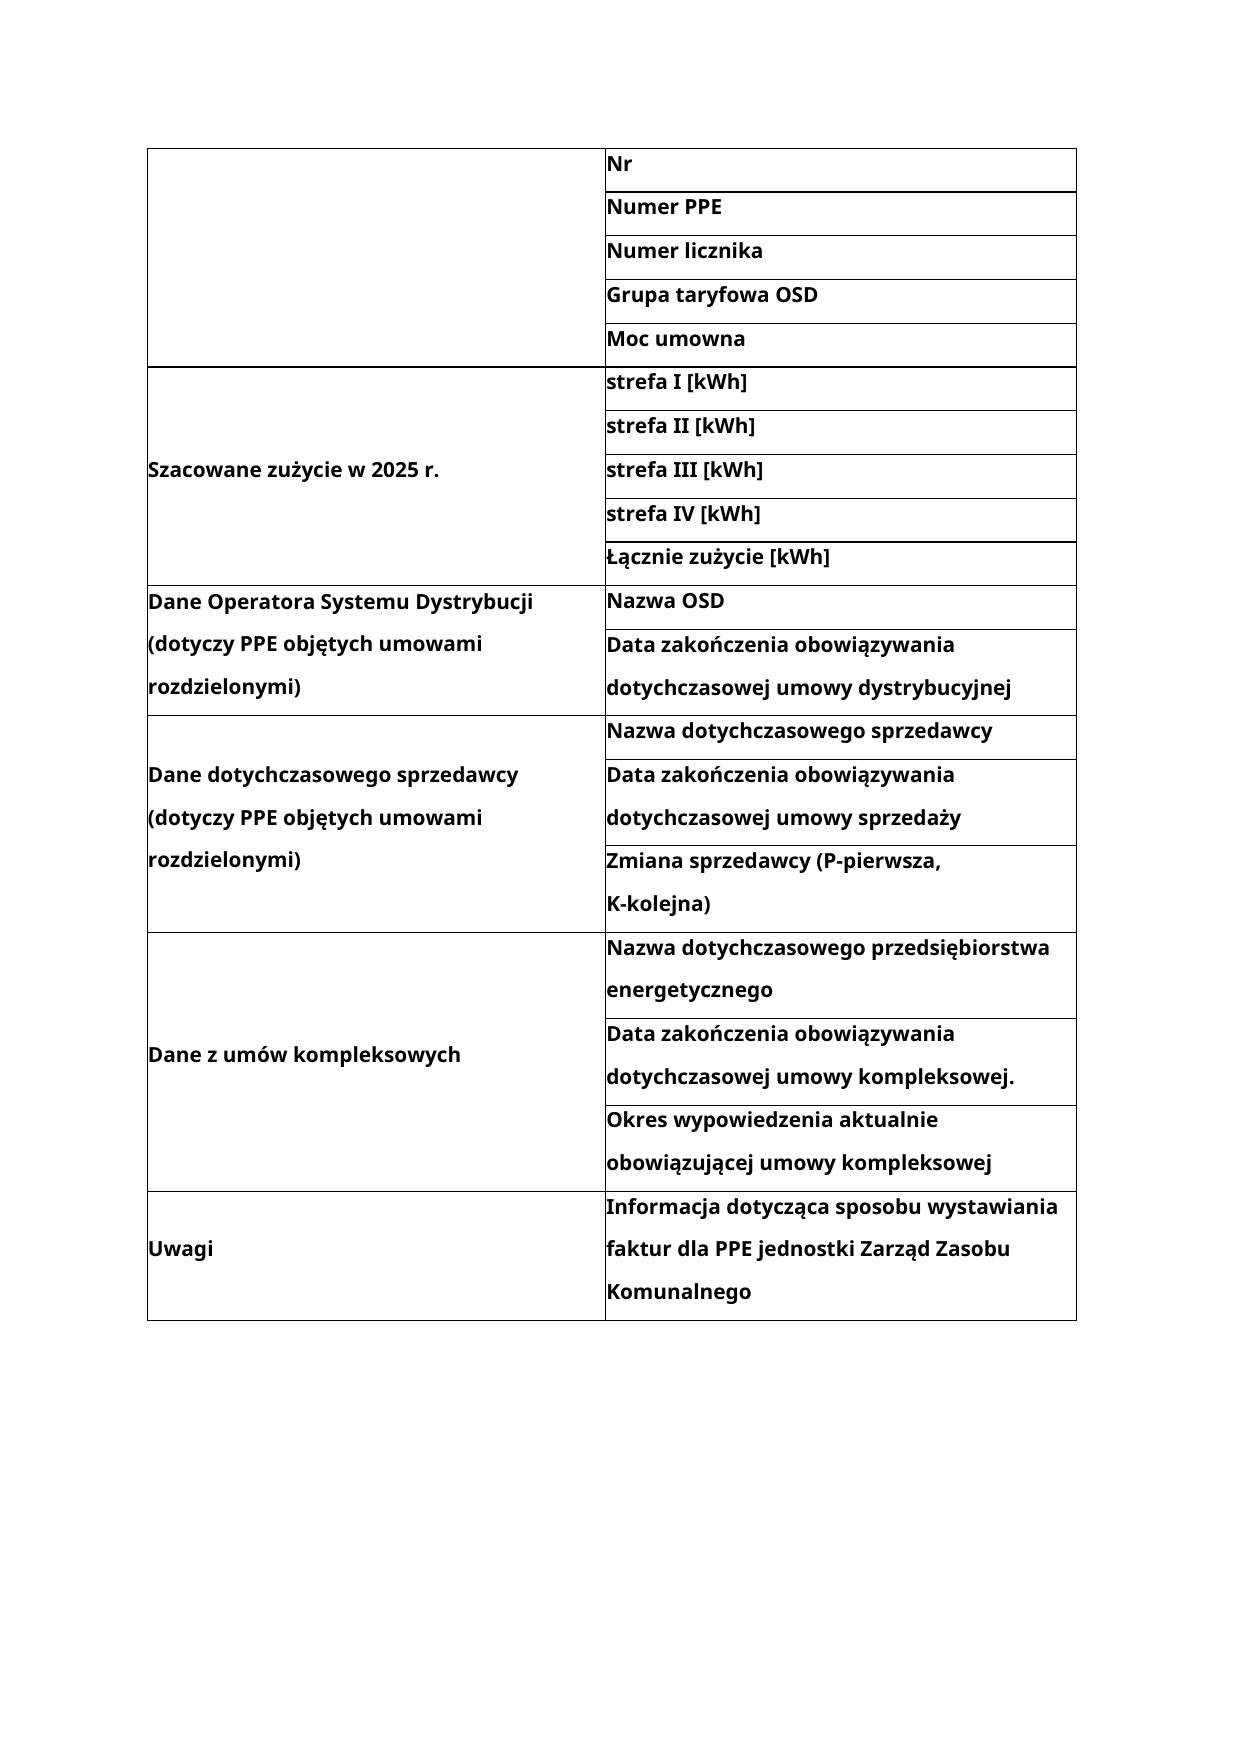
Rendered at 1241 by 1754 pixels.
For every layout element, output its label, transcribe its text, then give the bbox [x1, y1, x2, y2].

table_cell strefa IV [kWh] [606, 499, 1076, 541]
table_cell Szacowane zużycie w 2025 r. [148, 368, 605, 585]
table_cell Data zakończenia obowiązywania dotychczasowej umowy kompleksowej. [606, 1019, 1076, 1104]
table_cell Dane z umów kompleksowych [148, 933, 605, 1191]
table_cell strefa II [kWh] [606, 411, 1076, 454]
table_cell Dane Operatora Systemu Dystrybucji (dotyczy PPE objętych umowami rozdzielonymi) [148, 586, 605, 715]
table_cell Informacja dotycząca sposobu wystawiania faktur dla PPE jednostki Zarząd Zasobu Komunalnego [606, 1192, 1076, 1320]
table_cell Łącznie zużycie [kWh] [606, 543, 1076, 585]
table_cell Okres wypowiedzenia aktualnie obowiązującej umowy kompleksowej [606, 1106, 1076, 1191]
table_cell Dane dotychczasowego sprzedawcy (dotyczy PPE objętych umowami rozdzielonymi) [148, 716, 605, 932]
table_cell Nazwa OSD [606, 586, 1076, 629]
table_cell Grupa taryfowa OSD [606, 280, 1076, 323]
table_cell Data zakończenia obowiązywania dotychczasowej umowy sprzedaży [606, 760, 1076, 845]
table_cell Zmiana sprzedawcy (P-pierwsza, K-kolejna) [606, 846, 1076, 932]
table_cell Nazwa dotychczasowego sprzedawcy [606, 716, 1076, 759]
table_cell Numer licznika [606, 236, 1076, 279]
table_cell Nazwa dotychczasowego przedsiębiorstwa energetycznego [606, 933, 1076, 1018]
table_cell strefa III [kWh] [606, 455, 1076, 498]
table_cell Uwagi [148, 1192, 605, 1320]
table_cell strefa I [kWh] [606, 368, 1076, 410]
table_cell Numer PPE [606, 193, 1076, 235]
table_cell Data zakończenia obowiązywania dotychczasowej umowy dystrybucyjnej [606, 630, 1076, 715]
table_cell Moc umowna [606, 324, 1076, 366]
table_cell Nr [606, 149, 1076, 191]
